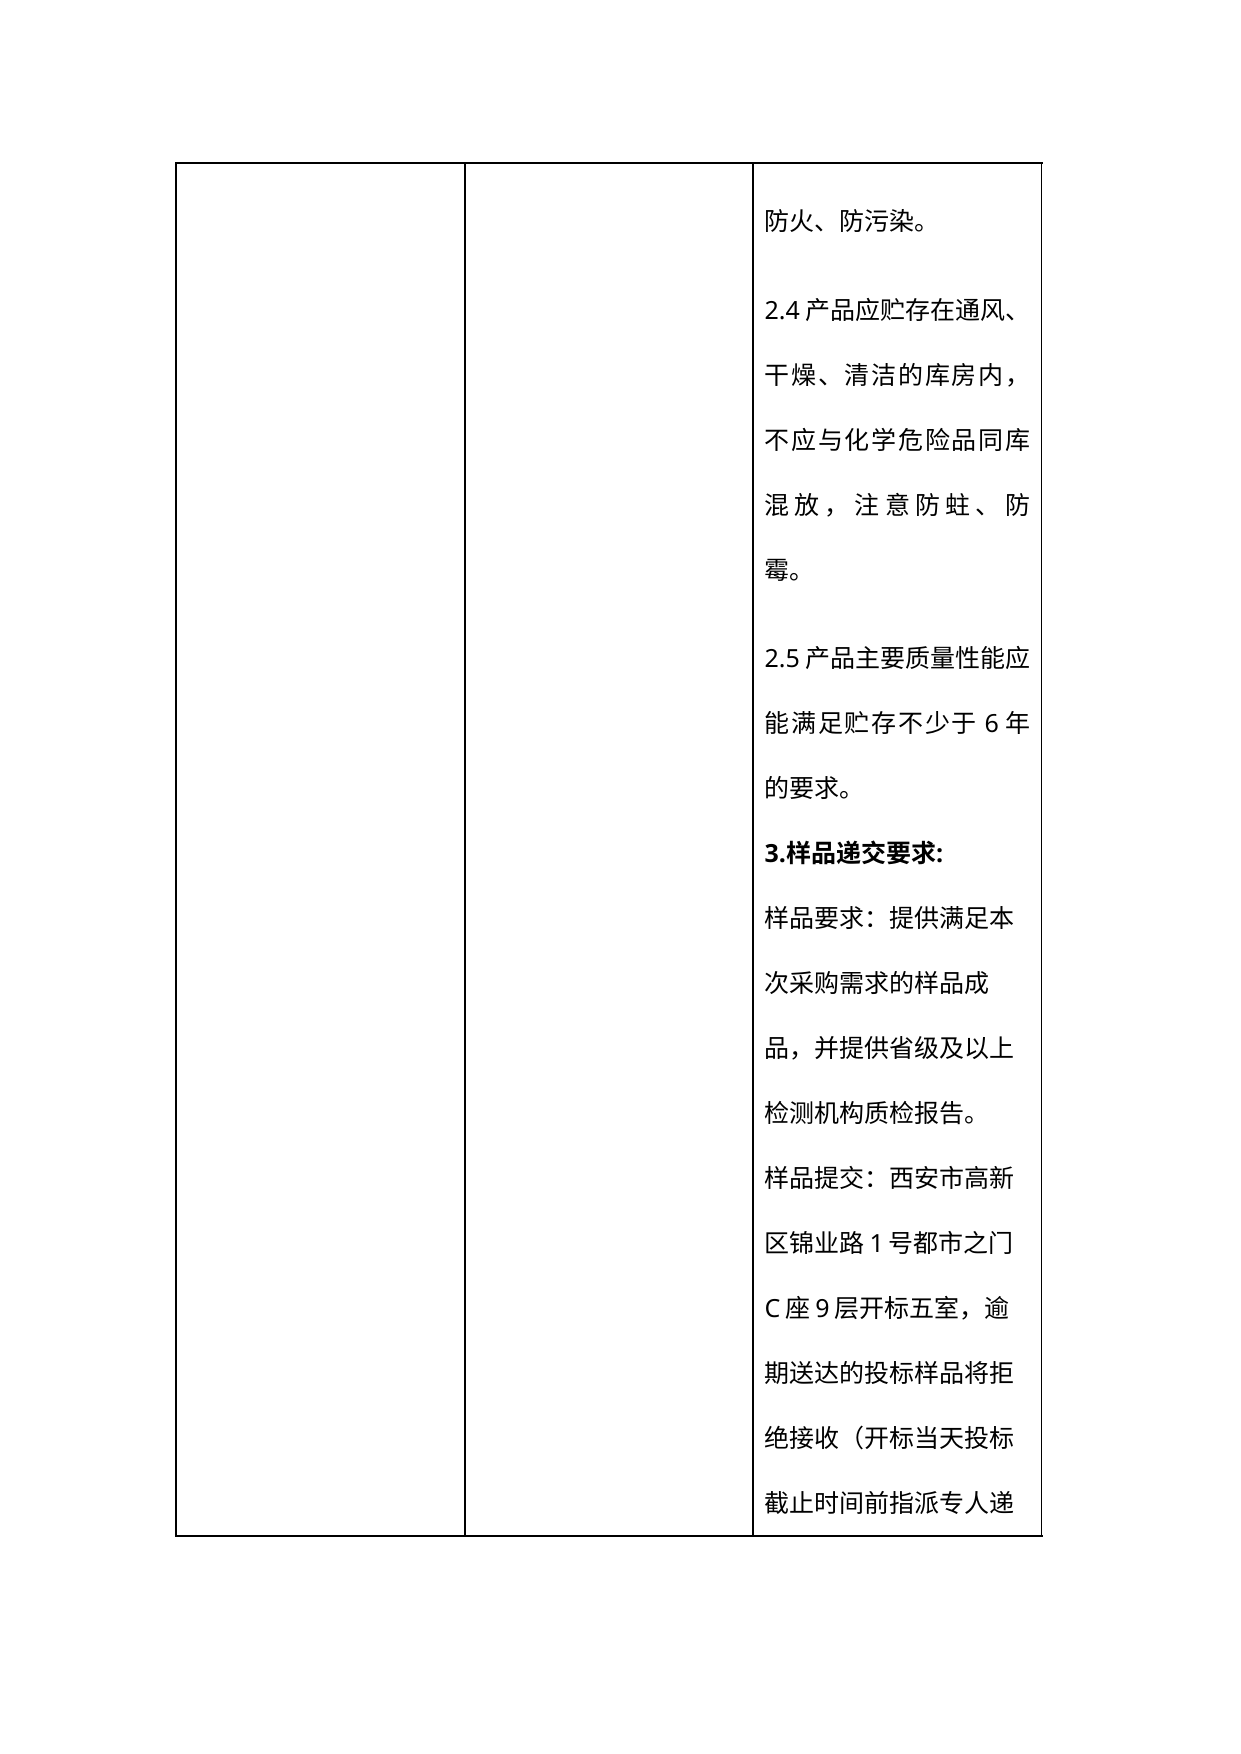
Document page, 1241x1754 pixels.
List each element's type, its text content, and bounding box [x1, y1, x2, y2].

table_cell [754, 164, 1041, 1535]
table_cell [466, 164, 752, 1535]
table_cell 1 [177, 164, 464, 1535]
